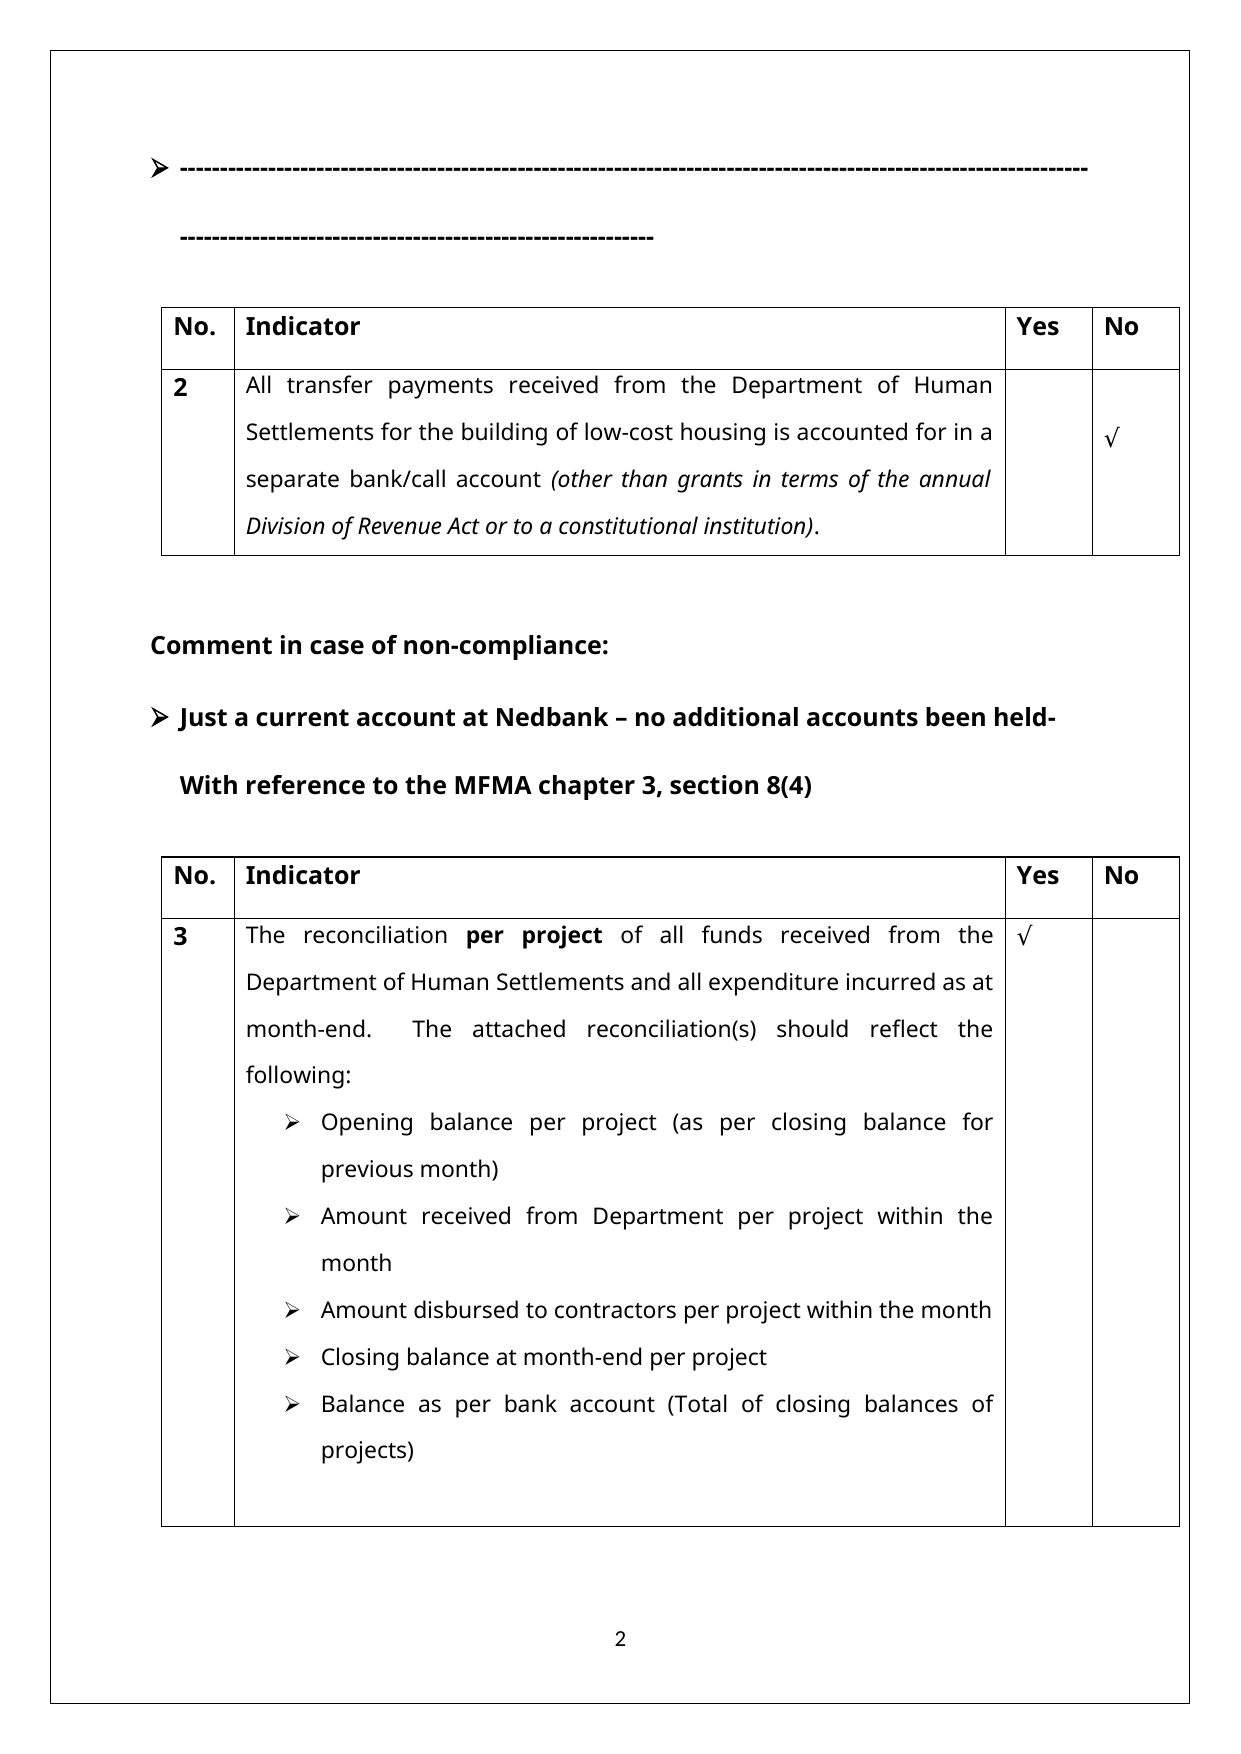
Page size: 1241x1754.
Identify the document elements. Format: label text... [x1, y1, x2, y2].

table_header Yes [1006, 858, 1092, 918]
table_header No [1093, 308, 1179, 368]
table_cell 2 [162, 370, 234, 554]
table_cell 3 [162, 919, 234, 1526]
table_cell √ [1006, 919, 1092, 1526]
list Just a current account at Nedbank – no additional accounts been held-With reference to the MFMA chapter 3, section 8(4) [150, 699, 1090, 801]
table_header Indicator [235, 858, 1005, 918]
table_header No. [162, 308, 234, 368]
table_cell All transfer payments received from the Department of Human Settlements for the building of low-cost housing is accounted for in a separate bank/call account (other than grants in terms of the annual Division of Revenue Act or to a constitutional institution). [235, 370, 1005, 554]
table_header No. [162, 858, 234, 918]
table_cell [1093, 919, 1179, 1526]
list ---------------------------------------------------------------------------------------------------------------------------------------------------------------------------- [150, 150, 1090, 252]
table_header No [1093, 858, 1179, 918]
table_header Yes [1006, 308, 1092, 368]
table_cell The reconciliation per project of all funds received from the Department of Human Settlements and all expenditure incurred as at month-end. The attached reconciliation(s) should reflect the following: Opening balance per project (as per closing balance for previous month) Amount received from Department per project within the month Amount disbursed to contractors per project within the month Closing balance at month-end per project Balance as per bank account (Total of closing balances of projects) [235, 919, 1005, 1526]
table_cell √ [1093, 370, 1179, 554]
table_cell [1006, 370, 1092, 554]
text Comment in case of non-compliance: [150, 627, 1090, 661]
table_header Indicator [235, 308, 1005, 368]
